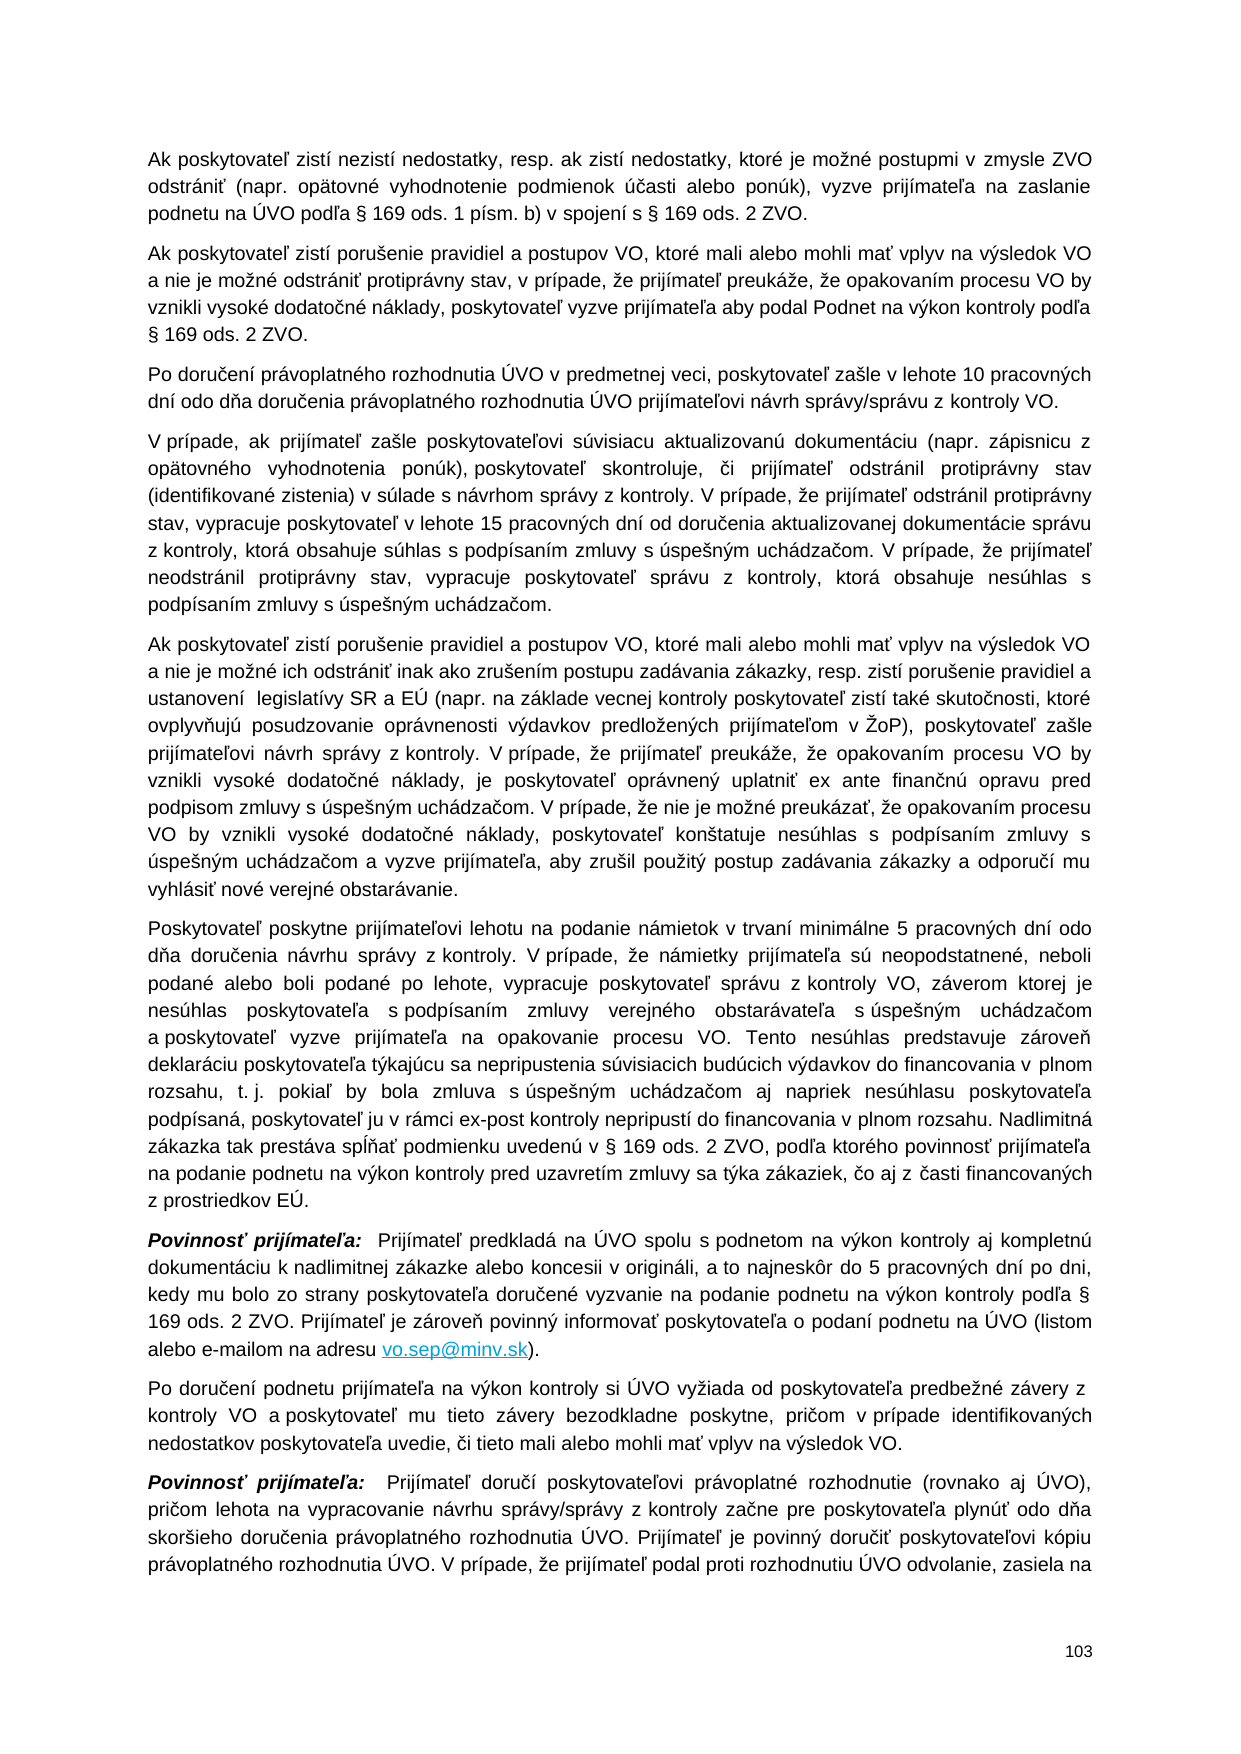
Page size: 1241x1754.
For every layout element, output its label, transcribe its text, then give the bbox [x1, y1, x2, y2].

text Ak poskytovateľ zistí porušenie pravidiel a postupov VO, ktoré mali alebo mohli mať vplyv na výsledok VO a nie je možné ich odstrániť inak ako zrušením postupu zadávania zákazky, resp. zistí porušenie pravidiel a ustanovení legislatívy SR a EÚ (napr. na základe vecnej kontroly poskytovateľ zistí také skutočnosti, ktoré ovplyvňujú posudzovanie oprávnenosti výdavkov predložených prijímateľom v ŽoP), poskytovateľ zašle prijímateľovi návrh správy z kontroly. V prípade, že prijímateľ preukáže, že opakovaním procesu VO by vznikli vysoké dodatočné náklady, je poskytovateľ oprávnený uplatniť ex ante finančnú opravu pred podpisom zmluvy s úspešným uchádzačom. V prípade, že nie je možné preukázať, že opakovaním procesu VO by vznikli vysoké dodatočné náklady, poskytovateľ konštatuje nesúhlas s podpísaním zmluvy s úspešným uchádzačom a vyzve prijímateľa, aby zrušil použitý postup zadávania zákazky a odporučí mu vyhlásiť nové verejné obstarávanie. [148, 633, 1092, 900]
text Povinnosť prijímateľa: Prijímateľ predkladá na ÚVO spolu s podnetom na výkon kontroly aj kompletnú dokumentáciu k nadlimitnej zákazke alebo koncesii v origináli, a to najneskôr do 5 pracovných dní po dni, kedy mu bolo zo strany poskytovateľa doručené vyzvanie na podanie podnetu na výkon kontroly podľa § 169 ods. 2 ZVO. Prijímateľ je zároveň povinný informovať poskytovateľa o podaní podnetu na ÚVO (listom alebo e-mailom na adresu vo.sep@minv.sk). [148, 1229, 1092, 1360]
text Ak poskytovateľ zistí porušenie pravidiel a postupov VO, ktoré mali alebo mohli mať vplyv na výsledok VO a nie je možné odstrániť protiprávny stav, v prípade, že prijímateľ preukáže, že opakovaním procesu VO by vznikli vysoké dodatočné náklady, poskytovateľ vyzve prijímateľa aby podal Podnet na výkon kontroly podľa § 169 ods. 2 ZVO. [148, 242, 1092, 346]
text V prípade, ak prijímateľ zašle poskytovateľovi súvisiacu aktualizovanú dokumentáciu (napr. zápisnicu z opätovného vyhodnotenia ponúk), poskytovateľ skontroluje, či prijímateľ odstránil protiprávny stav (identifikované zistenia) v súlade s návrhom správy z kontroly. V prípade, že prijímateľ odstránil protiprávny stav, vypracuje poskytovateľ v lehote 15 pracovných dní od doručenia aktualizovanej dokumentácie správu z kontroly, ktorá obsahuje súhlas s podpísaním zmluvy s úspešným uchádzačom. V prípade, že prijímateľ neodstránil protiprávny stav, vypracuje poskytovateľ správu z kontroly, ktorá obsahuje nesúhlas s podpísaním zmluvy s úspešným uchádzačom. [148, 430, 1092, 616]
text Po doručení podnetu prijímateľa na výkon kontroly si ÚVO vyžiada od poskytovateľa predbežné závery z kontroly VO a poskytovateľ mu tieto závery bezodkladne poskytne, pričom v prípade identifikovaných nedostatkov poskytovateľa uvedie, či tieto mali alebo mohli mať vplyv na výsledok VO. [148, 1377, 1092, 1454]
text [148, 1471, 1092, 1575]
text Poskytovateľ poskytne prijímateľovi lehotu na podanie námietok v trvaní minimálne 5 pracovných dní odo dňa doručenia návrhu správy z kontroly. V prípade, že námietky prijímateľa sú neopodstatnené, neboli podané alebo boli podané po lehote, vypracuje poskytovateľ správu z kontroly VO, záverom ktorej je nesúhlas poskytovateľa s podpísaním zmluvy verejného obstarávateľa s úspešným uchádzačom a poskytovateľ vyzve prijímateľa na opakovanie procesu VO. Tento nesúhlas predstavuje zároveň deklaráciu poskytovateľa týkajúcu sa nepripustenia súvisiacich budúcich výdavkov do financovania v plnom rozsahu, t. j. pokiaľ by bola zmluva s úspešným uchádzačom aj napriek nesúhlasu poskytovateľa podpísaná, poskytovateľ ju v rámci ex-post kontroly nepripustí do financovania v plnom rozsahu. Nadlimitná zákazka tak prestáva spĺňať podmienku uvedenú v § 169 ods. 2 ZVO, podľa ktorého povinnosť prijímateľa na podanie podnetu na výkon kontroly pred uzavretím zmluvy sa týka zákaziek, čo aj z časti financovaných z prostriedkov EÚ. [148, 917, 1092, 1212]
text Po doručení právoplatného rozhodnutia ÚVO v predmetnej veci, poskytovateľ zašle v lehote 10 pracovných dní odo dňa doručenia právoplatného rozhodnutia ÚVO prijímateľovi návrh správy/správu z kontroly VO. [148, 363, 1092, 413]
text Ak poskytovateľ zistí nezistí nedostatky, resp. ak zistí nedostatky, ktoré je možné postupmi v zmysle ZVO odstrániť (napr. opätovné vyhodnotenie podmienok účasti alebo ponúk), vyzve prijímateľa na zaslanie podnetu na ÚVO podľa § 169 ods. 1 písm. b) v spojení s § 169 ods. 2 ZVO. [148, 148, 1092, 225]
